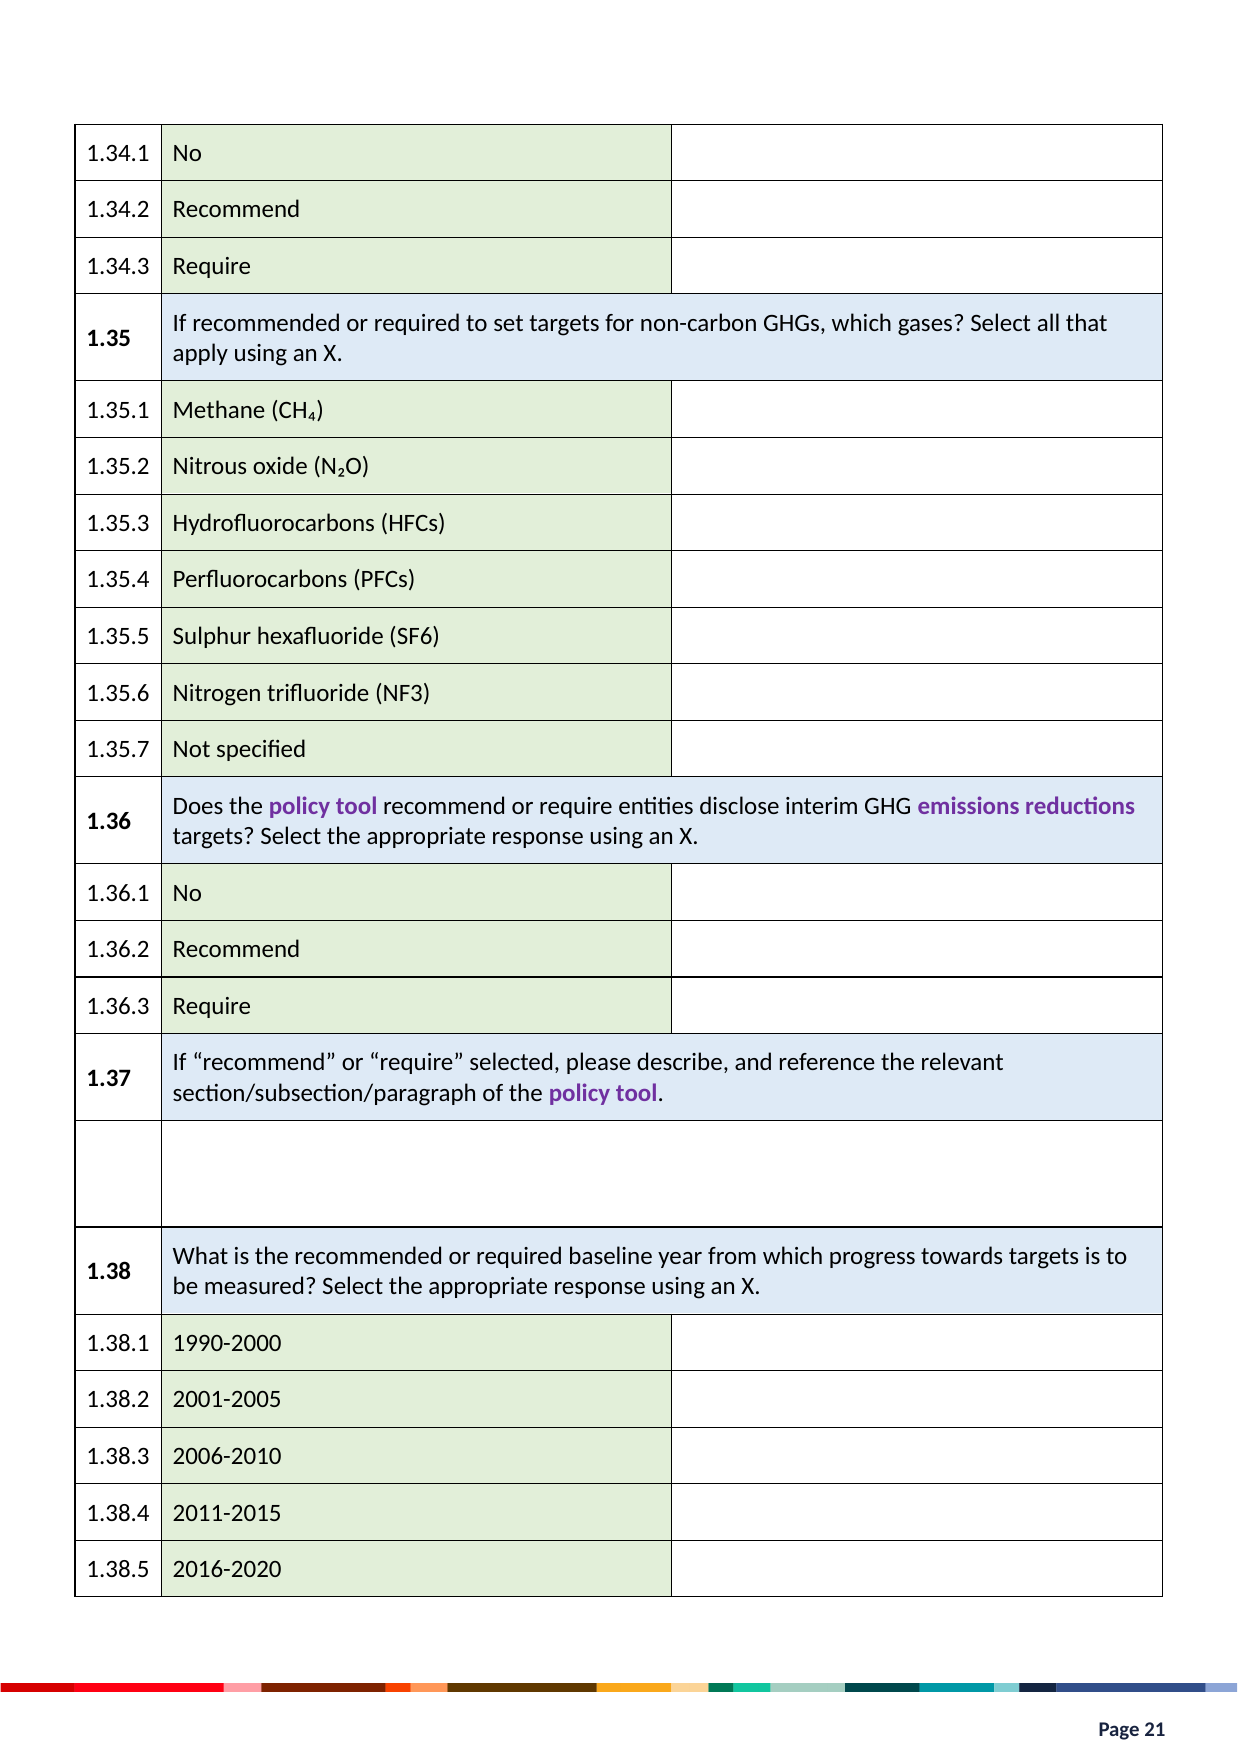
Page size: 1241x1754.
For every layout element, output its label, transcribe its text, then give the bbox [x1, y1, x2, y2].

table_cell 1.38 [76, 1228, 161, 1313]
table_cell 2001-2005 [162, 1371, 671, 1427]
table_cell [672, 1541, 1162, 1596]
table_cell 2011-2015 [162, 1484, 671, 1540]
table_cell 1.34.1 [76, 125, 161, 180]
table_cell [672, 721, 1162, 776]
table_cell [672, 1315, 1162, 1370]
table_cell If recommended or required to set targets for non-carbon GHGs, which gases? Select all that apply using an X. [162, 294, 1162, 380]
table_cell 1.38.4 [76, 1484, 161, 1540]
table_cell [672, 1371, 1162, 1427]
table_cell 1.38.1 [76, 1315, 161, 1370]
table_cell Methane (CH₄) [162, 381, 671, 437]
table_cell [672, 495, 1162, 550]
table_cell Require [162, 978, 671, 1033]
table_cell Require [162, 238, 671, 293]
table_cell [672, 1428, 1162, 1483]
table_cell [672, 664, 1162, 720]
table_cell 2006-2010 [162, 1428, 671, 1483]
table_cell [672, 181, 1162, 237]
table_cell Sulphur hexafluoride (SF6) [162, 608, 671, 663]
table_cell 1.38.2 [76, 1371, 161, 1427]
table_cell 1.35.3 [76, 495, 161, 550]
table_cell 2016-2020 [162, 1541, 671, 1596]
table_cell What is the recommended or required baseline year from which progress towards targets is to be measured? Select the appropriate response using an X. [162, 1228, 1162, 1313]
table_cell Not specified [162, 721, 671, 776]
table_cell 1.35 [76, 294, 161, 380]
table_cell No [162, 864, 671, 920]
table_cell 1.37 [76, 1034, 161, 1120]
picture [0, 1683, 1236, 1692]
table_cell [162, 1121, 1162, 1226]
table_cell If “recommend” or “require” selected, please describe, and reference the relevant section/subsection/paragraph of the policy tool. [162, 1034, 1162, 1120]
table_cell [672, 238, 1162, 293]
table_cell No [162, 125, 671, 180]
table_cell [672, 125, 1162, 180]
table_cell [672, 381, 1162, 437]
table_cell 1.35.7 [76, 721, 161, 776]
table_cell [672, 978, 1162, 1033]
table_cell Hydrofluorocarbons (HFCs) [162, 495, 671, 550]
table_cell Nitrogen trifluoride (NF3) [162, 664, 671, 720]
table_cell 1.36.3 [76, 978, 161, 1033]
table_cell 1.34.3 [76, 238, 161, 293]
table_cell [672, 1484, 1162, 1540]
table_cell 1.36 [76, 777, 161, 863]
table_cell [672, 608, 1162, 663]
table_cell 1.35.4 [76, 551, 161, 607]
table_cell Nitrous oxide (N₂O) [162, 438, 671, 493]
table_cell Perfluorocarbons (PFCs) [162, 551, 671, 607]
table_cell Recommend [162, 921, 671, 976]
table_cell 1.36.1 [76, 864, 161, 920]
table_cell [672, 921, 1162, 976]
table_cell 1.36.2 [76, 921, 161, 976]
table_cell 1990-2000 [162, 1315, 671, 1370]
table_cell 1.34.2 [76, 181, 161, 237]
table_cell [76, 1121, 161, 1226]
table_cell 1.35.1 [76, 381, 161, 437]
table_cell 1.35.6 [76, 664, 161, 720]
table_cell Recommend [162, 181, 671, 237]
table_cell Does the policy tool recommend or require entities disclose interim GHG emissions reductions targets? Select the appropriate response using an X. [162, 777, 1162, 863]
table_cell [672, 864, 1162, 920]
table_cell 1.35.2 [76, 438, 161, 493]
table_cell [672, 551, 1162, 607]
table_cell 1.38.3 [76, 1428, 161, 1483]
table_cell 1.38.5 [76, 1541, 161, 1596]
table_cell [672, 438, 1162, 493]
table_cell 1.35.5 [76, 608, 161, 663]
